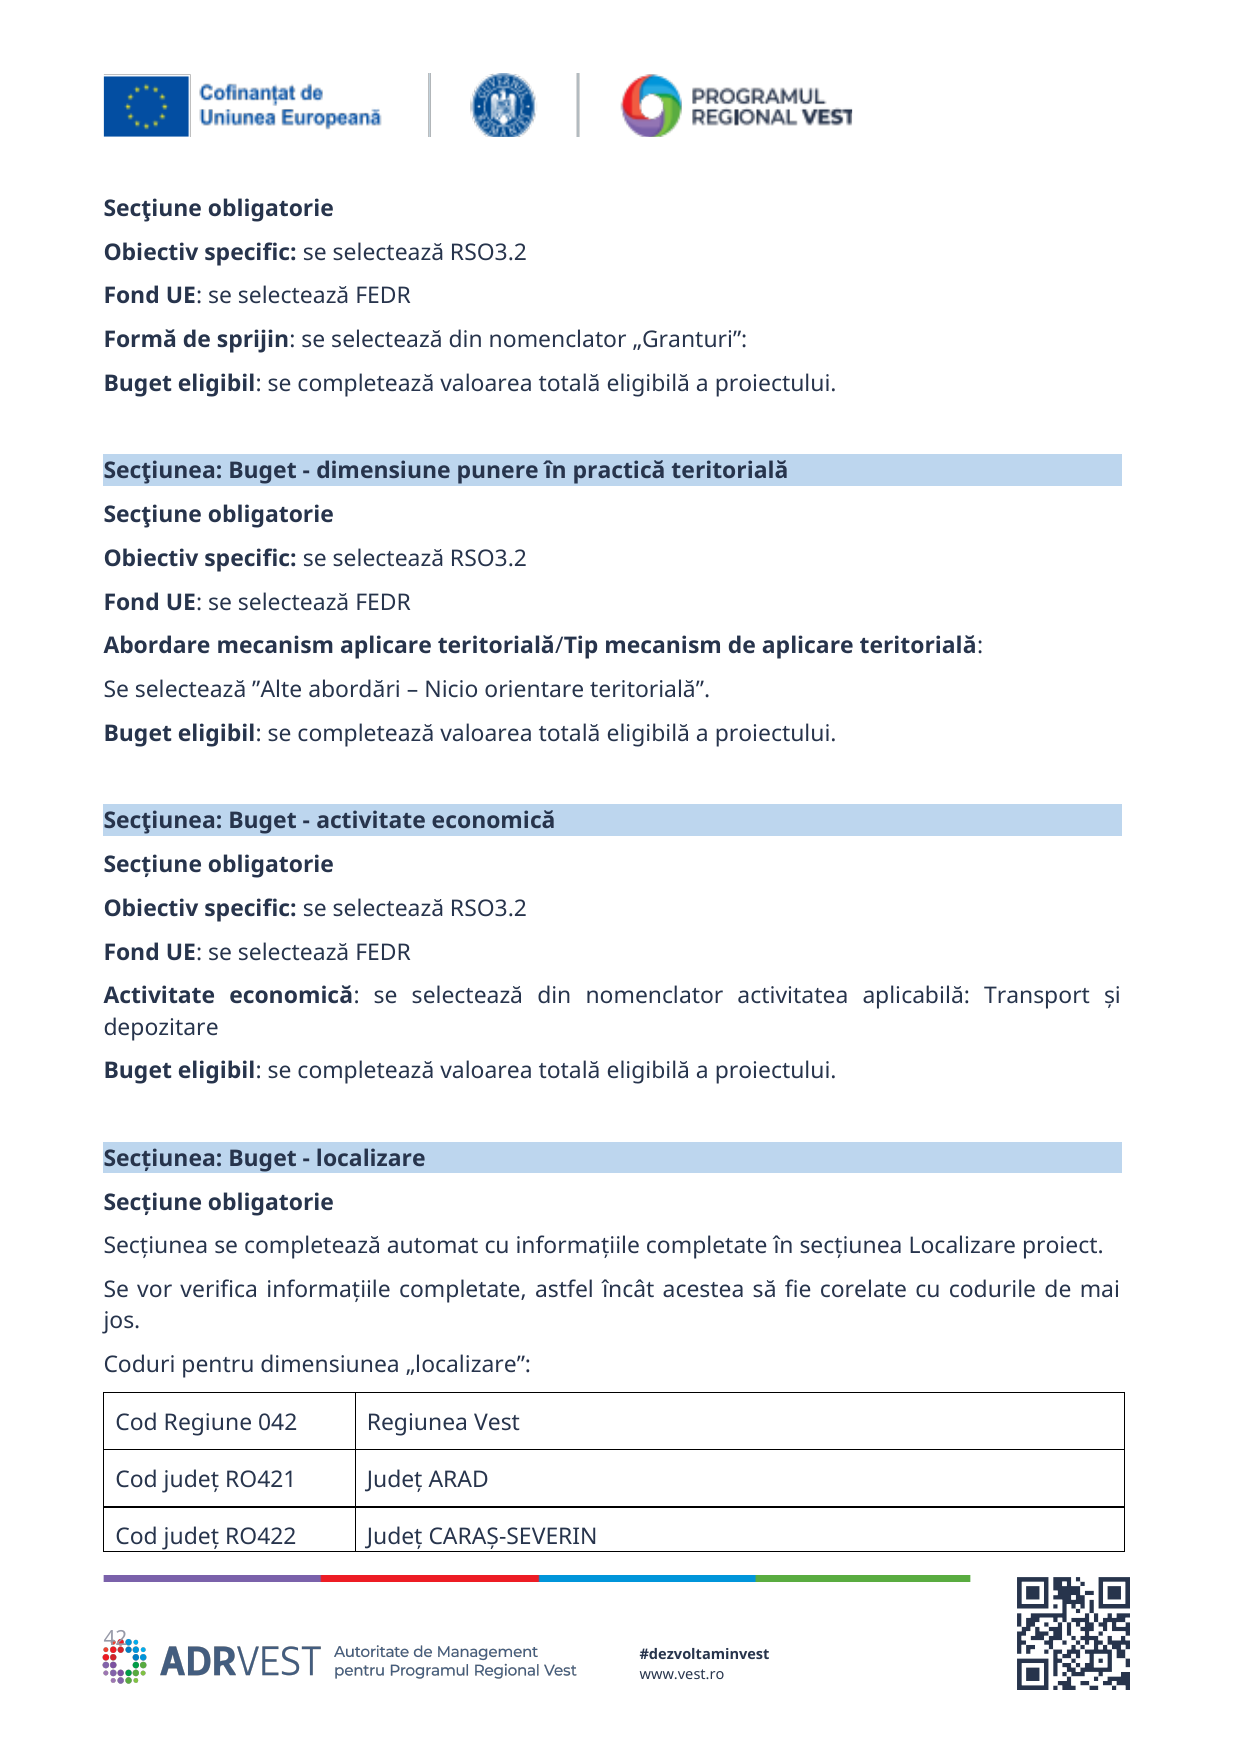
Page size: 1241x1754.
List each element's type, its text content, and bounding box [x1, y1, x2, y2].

text Obiectiv specific: se selectează RSO3.2 [103, 892, 1122, 923]
text Buget eligibil: se completează valoarea totală eligibilă a proiectului. [103, 1054, 1122, 1086]
text Buget eligibil: se completează valoarea totală eligibilă a proiectului. [103, 367, 1122, 398]
text Se vor verifica informațiile completate, astfel încât acestea să fie corelate cu codurile de mai jos. [103, 1273, 1122, 1336]
table_cell Cod județ RO421 [104, 1450, 355, 1506]
text Activitate economică: se selectează din nomenclator activitatea aplicabilă: Transport și depozitare [103, 979, 1122, 1042]
text Buget eligibil: se completează valoarea totală eligibilă a proiectului. [103, 717, 1122, 748]
text Obiectiv specific: se selectează RSO3.2 [103, 542, 1122, 573]
text Se selectează ”Alte abordări – Nicio orientare teritorială”. [103, 673, 1122, 704]
text Secţiune obligatorie [103, 498, 1122, 529]
table_header Regiunea Vest [356, 1393, 1124, 1449]
text Coduri pentru dimensiunea „localizare”: [103, 1348, 1122, 1379]
text Secţiune obligatorie [103, 1186, 1122, 1217]
text Formă de sprijin: se selectează din nomenclator „Granturi”: [103, 323, 1122, 354]
text Secţiunea: Buget - activitate economică [103, 804, 1122, 836]
table_cell Județ CARAȘ-SEVERIN [356, 1508, 1124, 1551]
text Secţiune obligatorie [103, 192, 1122, 223]
text Secţiunea: Buget - dimensiune punere în practică teritorială [103, 454, 1122, 486]
text Secţiune obligatorie [103, 848, 1122, 879]
text Fond UE: se selectează FEDR [103, 279, 1122, 311]
text Fond UE: se selectează FEDR [103, 586, 1122, 617]
picture [93, 1636, 582, 1687]
picture [1008, 1568, 1139, 1699]
text Obiectiv specific: se selectează RSO3.2 [103, 236, 1122, 267]
table_cell Județ ARAD [356, 1450, 1124, 1506]
text Abordare mecanism aplicare teritorială/Tip mecanism de aplicare teritorială: [103, 629, 1122, 661]
text Fond UE: se selectează FEDR [103, 936, 1122, 967]
text Secţiunea: Buget - localizare [103, 1142, 1122, 1173]
table_header Cod Regiune 042 [104, 1393, 355, 1449]
table_cell Cod județ RO422 [104, 1508, 355, 1551]
text Secțiunea se completează automat cu informațiile completate în secțiunea Localizare proiect. [103, 1229, 1122, 1261]
